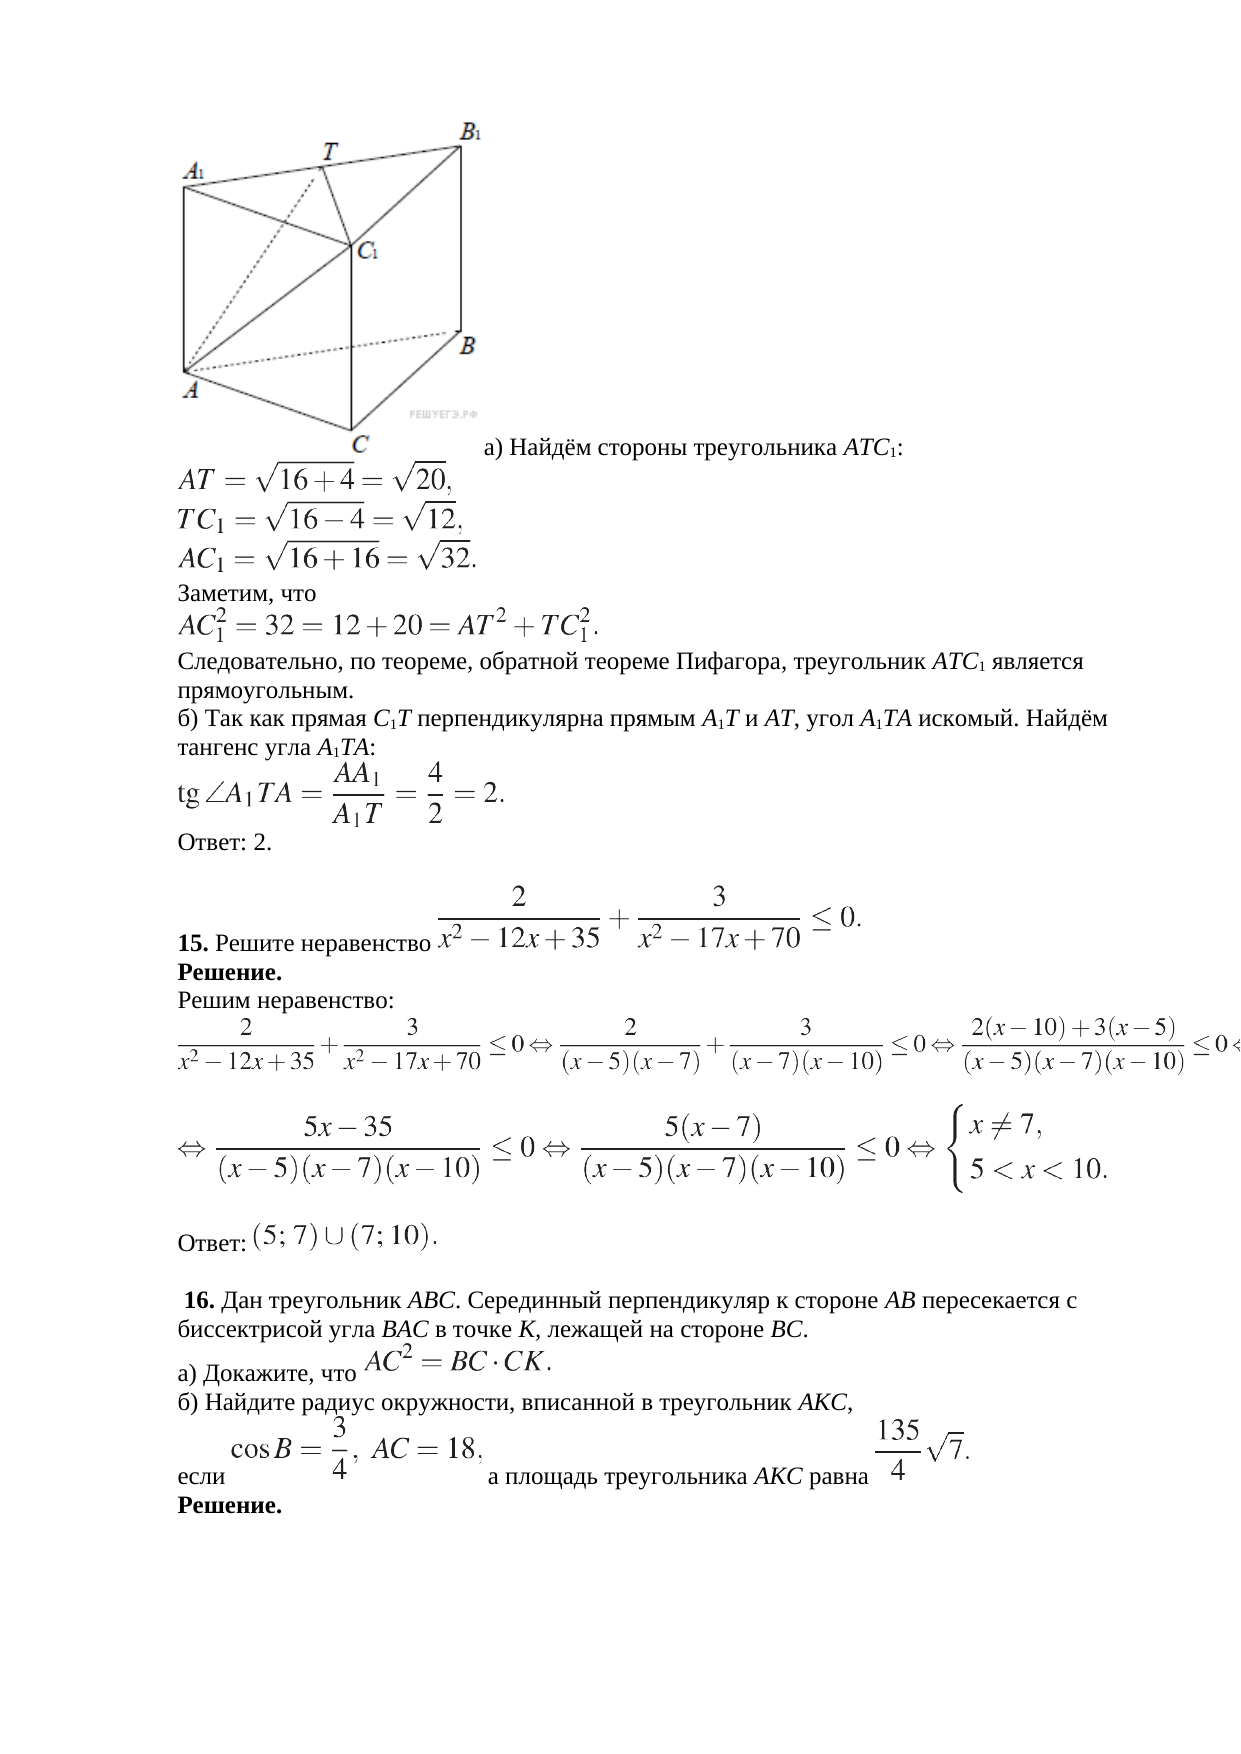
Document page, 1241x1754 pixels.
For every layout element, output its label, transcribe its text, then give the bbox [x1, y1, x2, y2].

picture [437, 884, 861, 952]
picture [177, 1014, 1241, 1075]
text 16. Дан треугольник ABC. Серединный перпендикуляр к стороне AB пересекается с биссектрисой угла BAC в точке K, лежащей на стороне BC. [177, 1285, 1152, 1343]
picture [875, 1419, 969, 1485]
picture [231, 1416, 482, 1485]
picture [177, 1103, 1107, 1193]
picture [363, 1342, 551, 1382]
text б) Так как прямая C1T перпендикулярна прямым A1T и AT, угол A1TA искомый. Найдём тангенс угла A1TA: [177, 703, 1152, 761]
picture [177, 118, 484, 456]
picture [177, 607, 598, 646]
picture [177, 761, 504, 827]
text Решим неравенство: [177, 986, 1152, 1014]
text Заметим, что [177, 578, 1152, 607]
text Решение. [177, 957, 1152, 986]
text а) Докажите, что [177, 1343, 1152, 1387]
text Следовательно, по теореме, обратной теореме Пифагора, треугольник ATC1 является прямоугольным. [177, 646, 1152, 703]
picture [177, 461, 476, 579]
picture [253, 1221, 437, 1251]
text Решение. [177, 1490, 1152, 1519]
text б) Найдите радиус окружности, вписанной в треугольник AKC, если а площадь треугольника AKC равна [177, 1387, 1152, 1490]
text Ответ: [177, 1221, 1152, 1256]
text Ответ: 2. [177, 827, 1152, 855]
